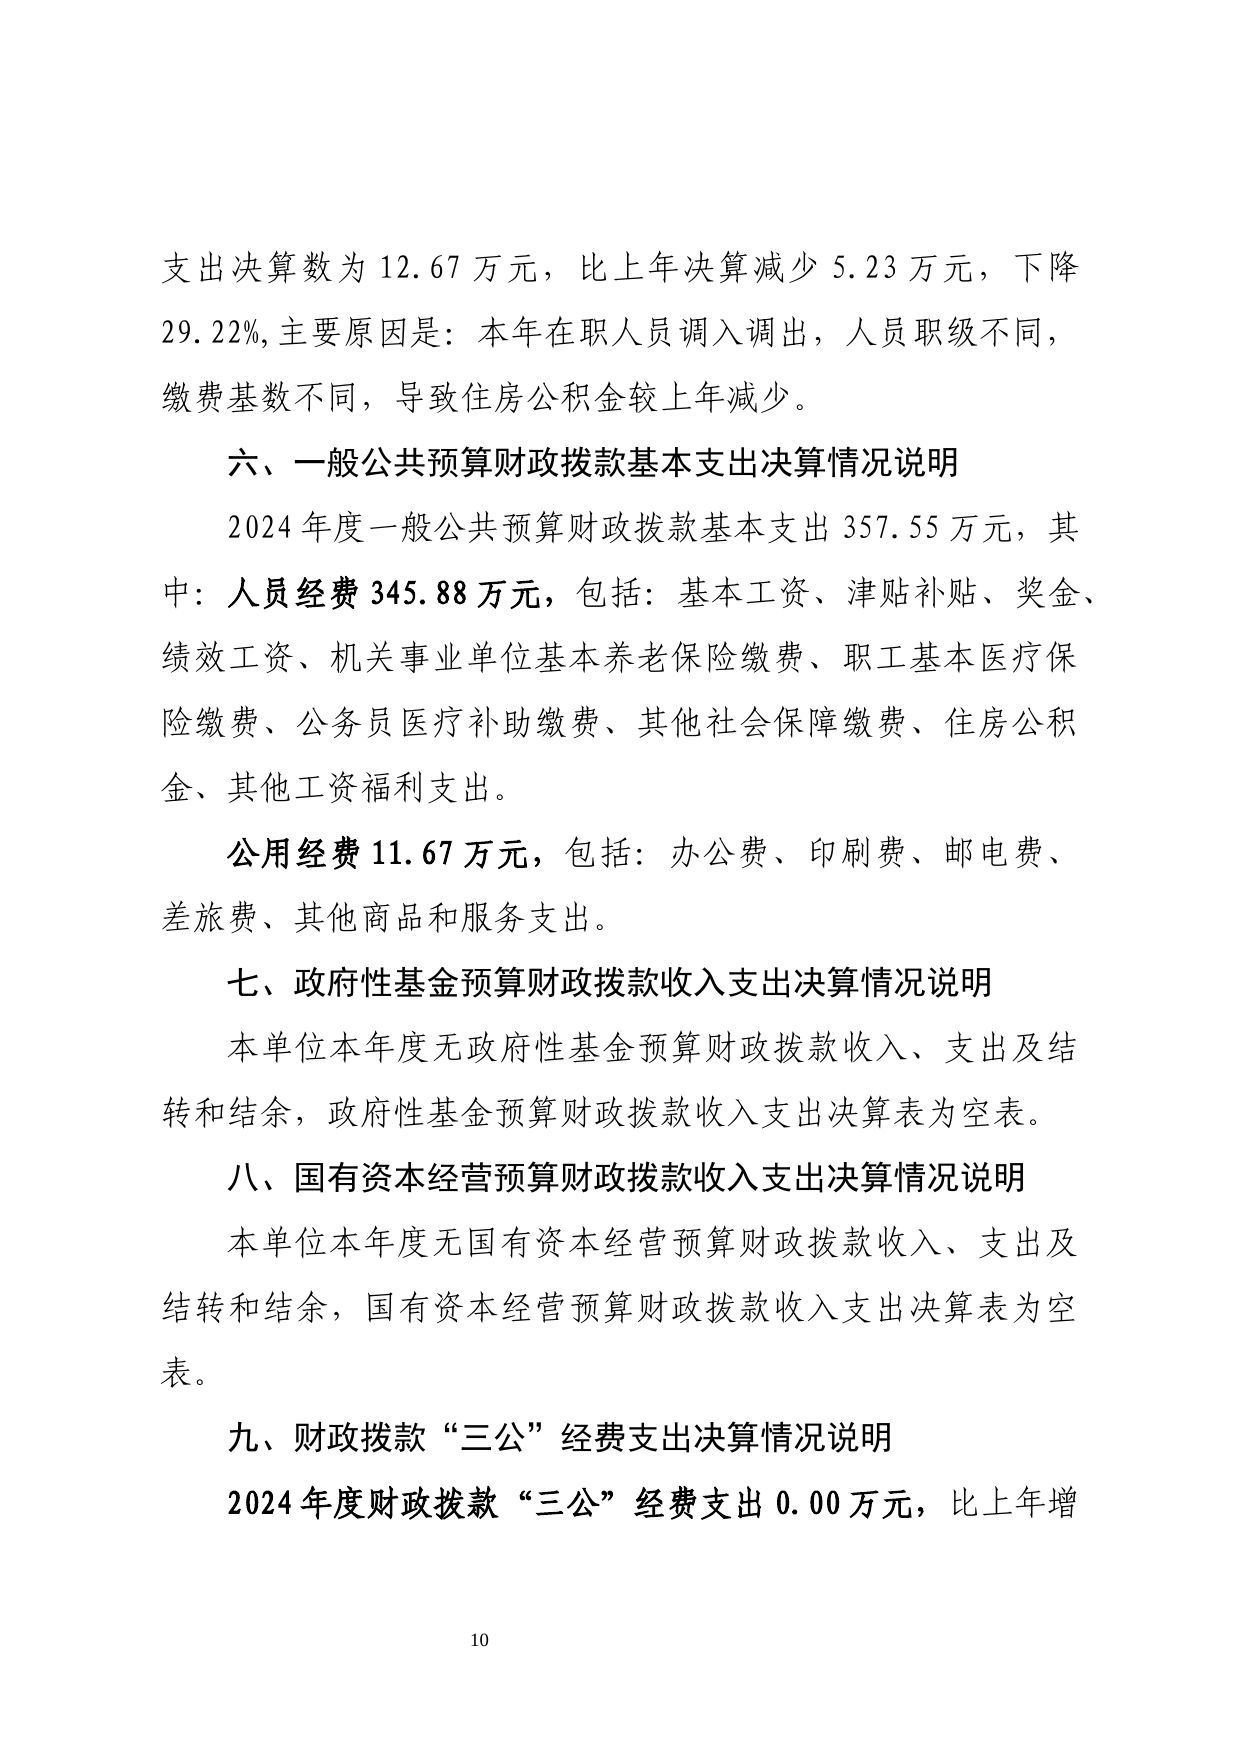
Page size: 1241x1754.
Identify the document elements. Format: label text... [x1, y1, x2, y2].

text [159, 233, 1081, 428]
text 六、一般公共预算财政拨款基本支出决算情况说明 [159, 428, 1081, 493]
text 本单位本年度无国有资本经营预算财政拨款收入、支出及结转和结余，国有资本经营预算财政拨款收入支出决算表为空表。 [159, 1208, 1081, 1403]
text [159, 1468, 1081, 1533]
text 八、国有资本经营预算财政拨款收入支出决算情况说明 [159, 1143, 1081, 1208]
text 公用经费11.67万元，包括：办公费、印刷费、邮电费、差旅费、其他商品和服务支出。 [159, 818, 1081, 948]
text 2024年度一般公共预算财政拨款基本支出357.55万元，其中：人员经费345.88万元，包括：基本工资、津贴补贴、奖金、绩效工资、机关事业单位基本养老保险缴费、职工基本医疗保险缴费、公务员医疗补助缴费、其他社会保障缴费、住房公积金、其他工资福利支出。 [159, 493, 1081, 818]
text 七、政府性基金预算财政拨款收入支出决算情况说明 [159, 948, 1081, 1013]
text 九、财政拨款“三公”经费支出决算情况说明 [159, 1403, 1081, 1468]
text 本单位本年度无政府性基金预算财政拨款收入、支出及结转和结余，政府性基金预算财政拨款收入支出决算表为空表。 [159, 1013, 1081, 1143]
